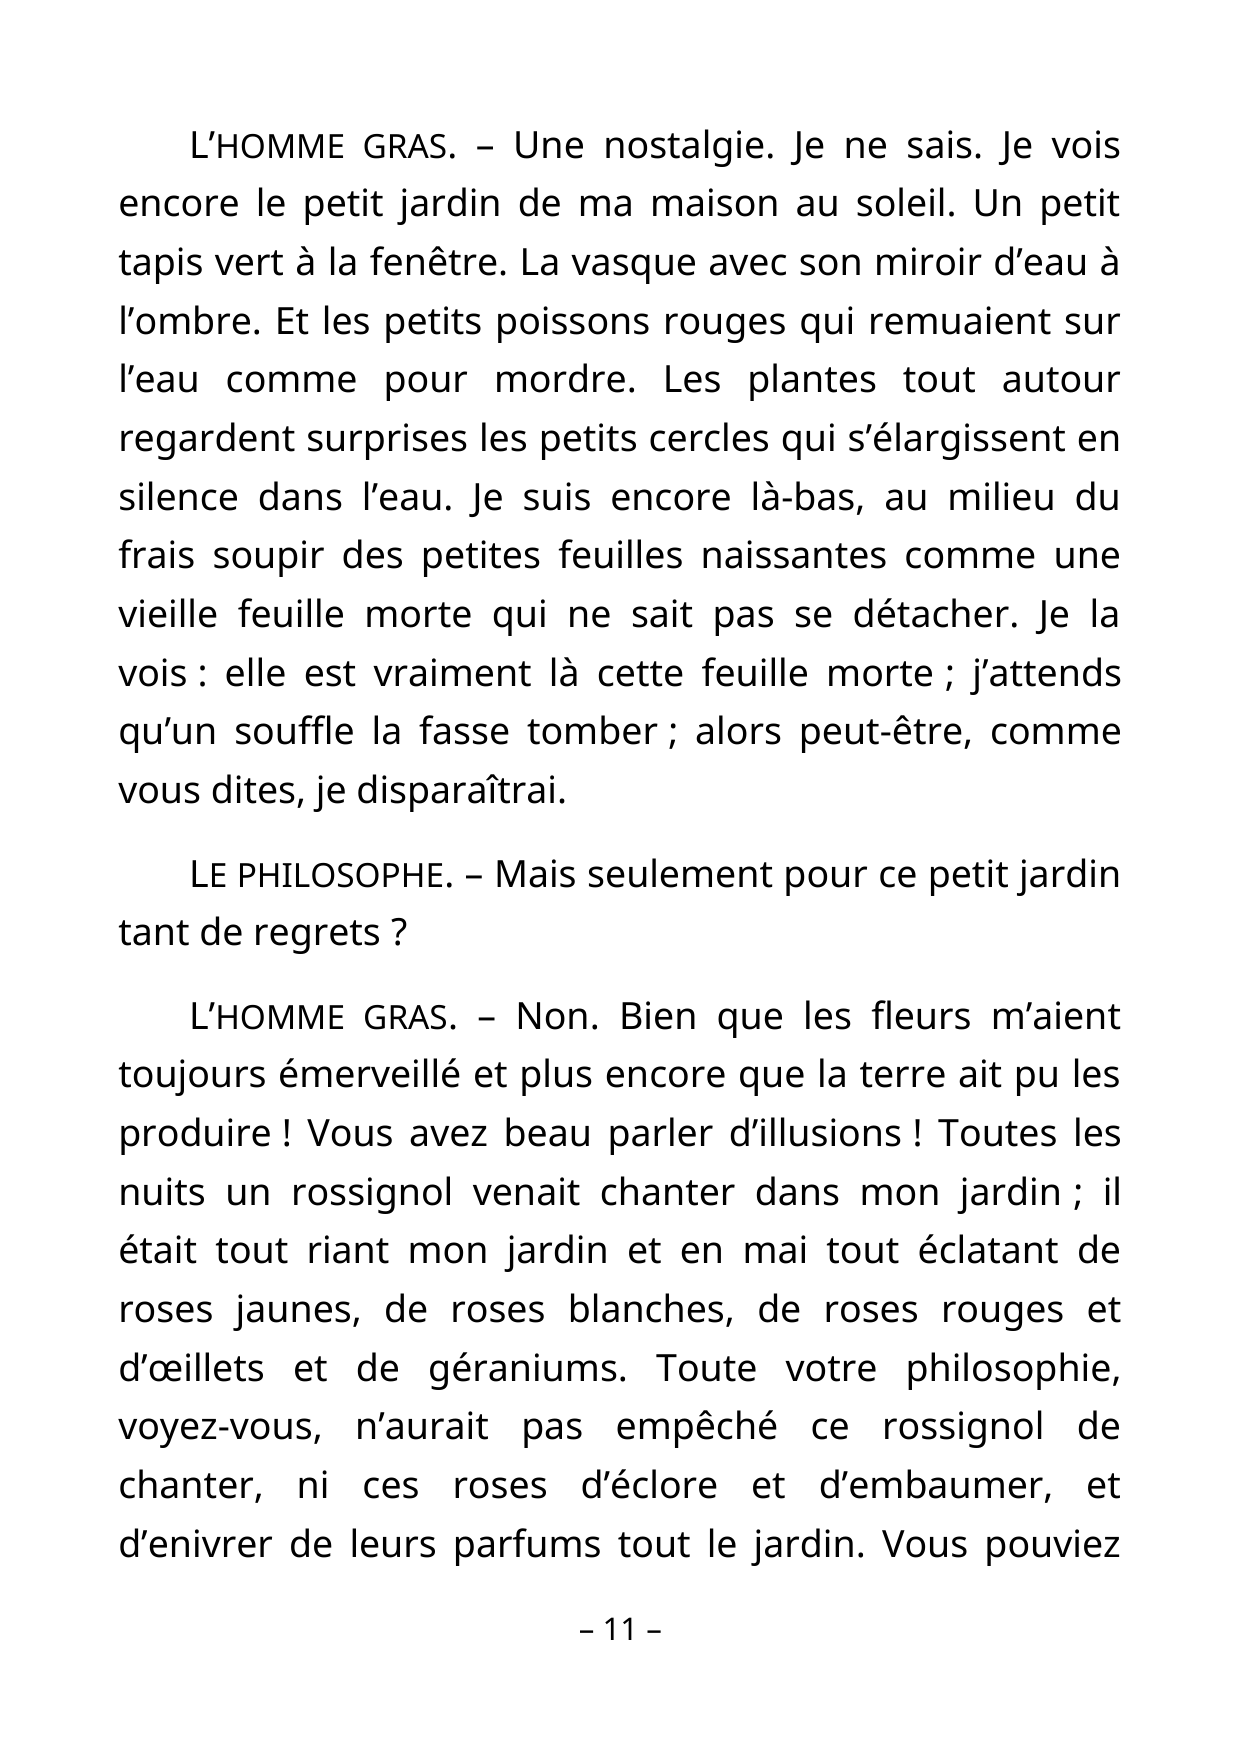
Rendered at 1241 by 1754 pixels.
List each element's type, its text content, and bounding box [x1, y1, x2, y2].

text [118, 989, 1122, 1568]
text L’HOMME GRAS. – Une nostalgie. Je ne sais. Je vois encore le petit jardin de ma maison au soleil. Un petit tapis vert à la fenêtre. La vasque avec son miroir d’eau à l’ombre. Et les petits poissons rouges qui remuaient sur l’eau comme pour mordre. Les plantes tout autour regardent surprises les petits cercles qui s’élargissent en silence dans l’eau. Je suis encore là-bas, au milieu du frais soupir des petites feuilles naissantes comme une vieille feuille morte qui ne sait pas se détacher. Je la vois : elle est vraiment là cette feuille morte ; j’attends qu’un souffle la fasse tomber ; alors peut-être, comme vous dites, je disparaîtrai. [118, 118, 1122, 814]
text LE PHILOSOPHE. – Mais seulement pour ce petit jardin tant de regrets ? [118, 847, 1122, 957]
